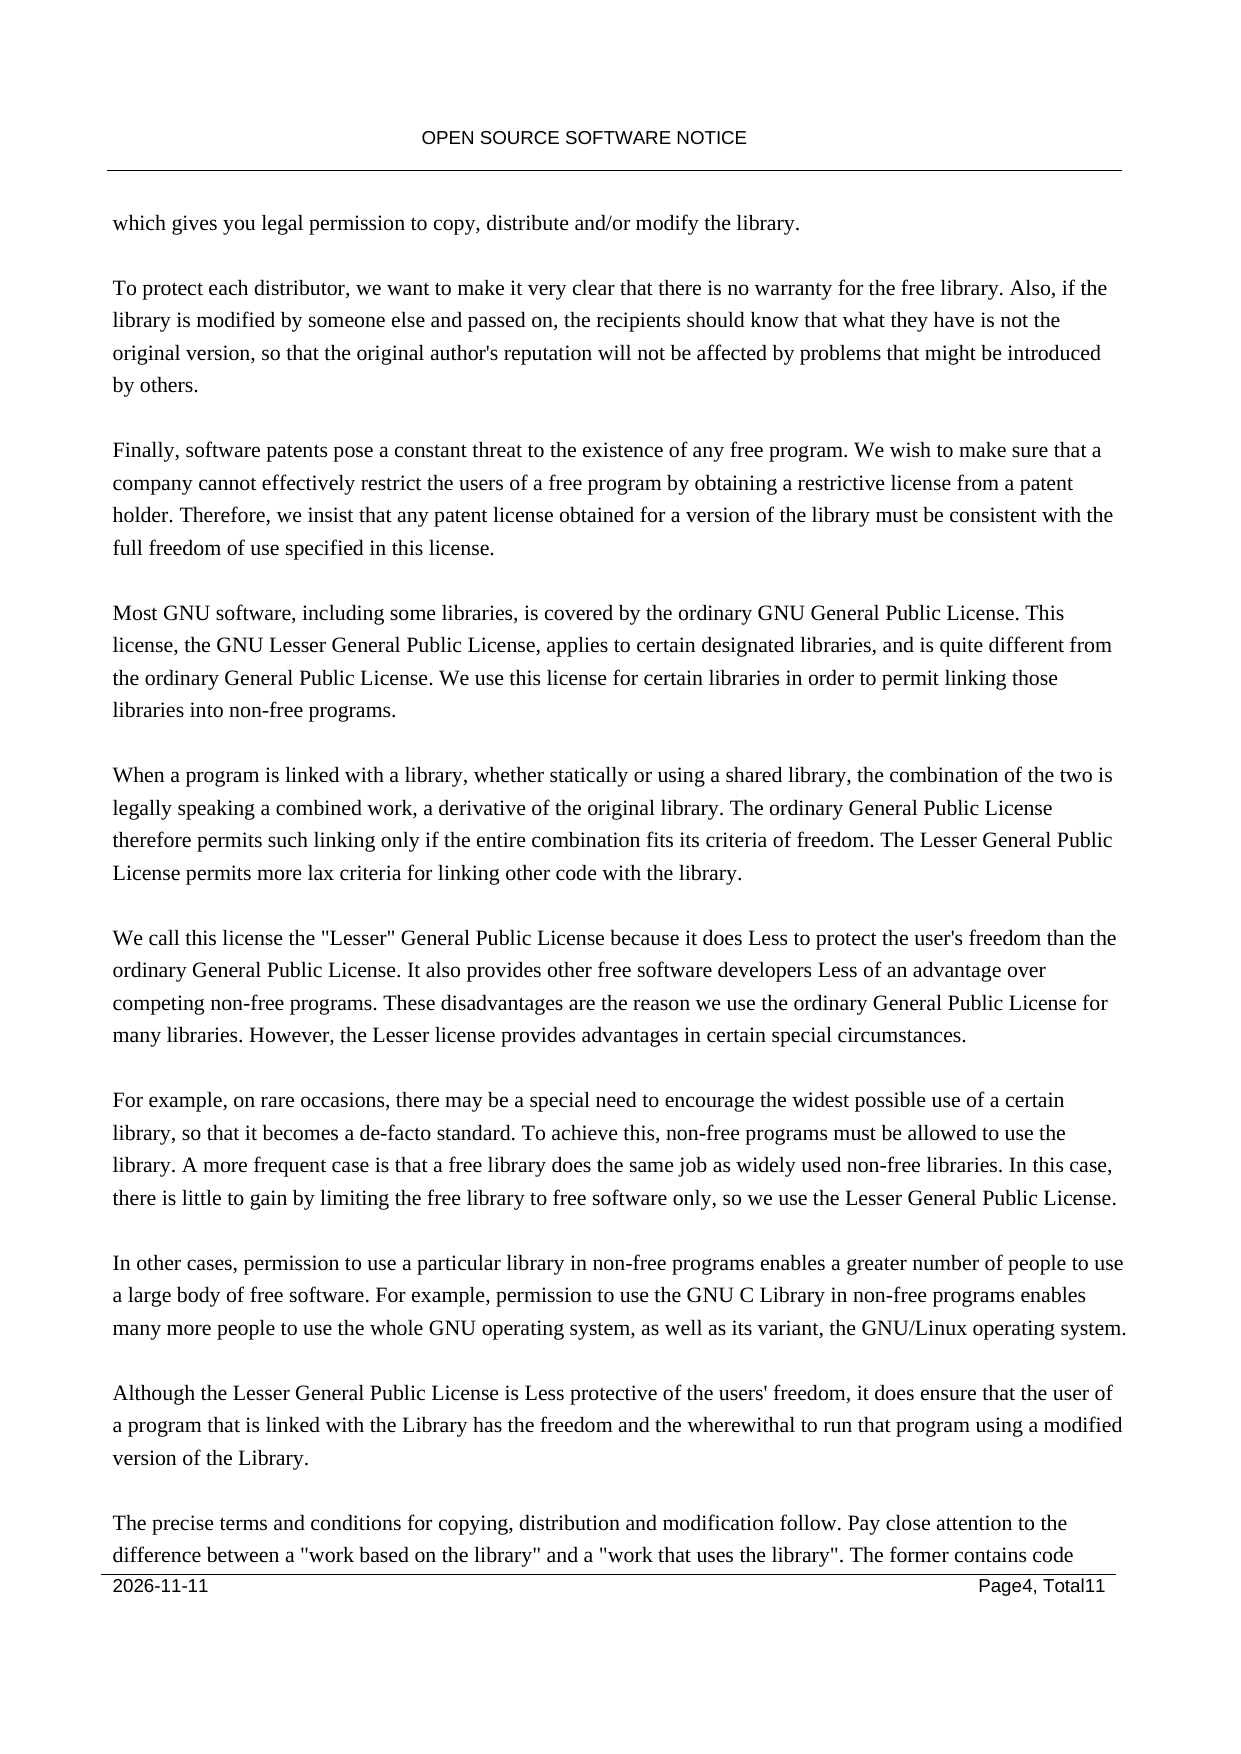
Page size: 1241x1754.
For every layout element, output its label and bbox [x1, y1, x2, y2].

text [112, 206, 1128, 1571]
